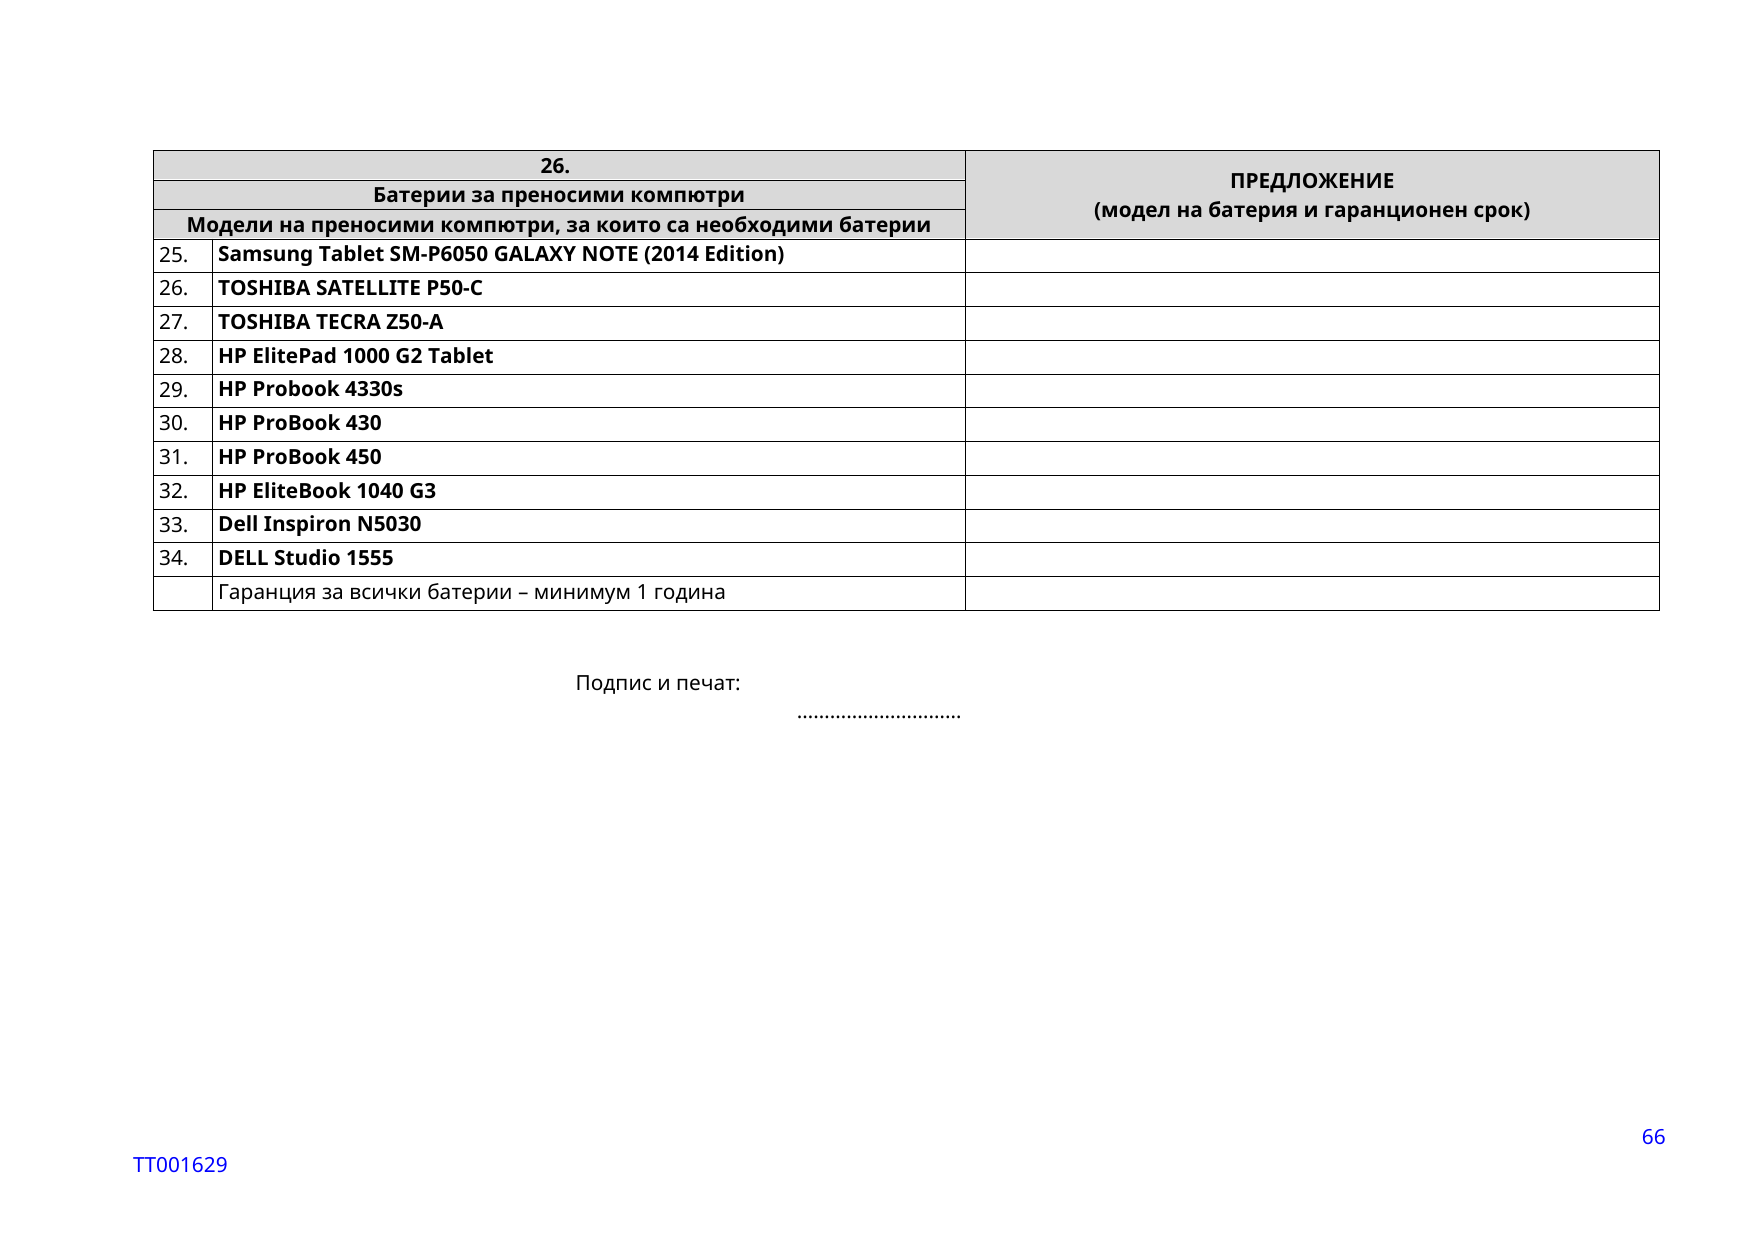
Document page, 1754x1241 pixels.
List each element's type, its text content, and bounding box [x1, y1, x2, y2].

table_cell [966, 273, 1659, 306]
table_cell Samsung Tablet SM-P6050 GALAXY NOTE (2014 Edition) [213, 240, 965, 272]
table_cell [154, 442, 212, 475]
table_cell HP Probook 4330s [213, 375, 965, 407]
table_cell [966, 375, 1659, 407]
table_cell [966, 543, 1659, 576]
table_cell [154, 408, 212, 441]
text Подпис и печат: [502, 668, 1665, 696]
table_cell [154, 375, 212, 407]
table_cell [966, 408, 1659, 441]
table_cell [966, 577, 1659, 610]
table_cell [154, 510, 212, 542]
table_cell [966, 341, 1659, 373]
table_cell [154, 476, 212, 508]
table_cell [966, 307, 1659, 340]
table_cell [154, 240, 212, 272]
table_cell HP ElitePad 1000 G2 Tablet [213, 341, 965, 373]
table_cell [966, 442, 1659, 475]
table_cell [154, 307, 212, 340]
table_cell TOSHIBA SATELLITE P50-C [213, 273, 965, 306]
table_cell HP ProBook 430 [213, 408, 965, 441]
table_cell HP ProBook 450 [213, 442, 965, 475]
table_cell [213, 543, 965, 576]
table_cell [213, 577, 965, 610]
table_cell [966, 476, 1659, 508]
text ………………………… [723, 696, 1665, 724]
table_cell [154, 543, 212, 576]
table_cell HP EliteBook 1040 G3 [213, 476, 965, 508]
table_cell [966, 240, 1659, 272]
table_cell [154, 273, 212, 306]
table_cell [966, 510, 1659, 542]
table_cell Батерии за преносими компютри [154, 181, 965, 209]
table_cell [154, 341, 212, 373]
table_cell Dell Inspiron N5030 [213, 510, 965, 542]
table_header ПРЕДЛОЖЕНИЕ (модел на батерия и гаранционен срок) [966, 151, 1659, 238]
table_cell TOSHIBA TECRA Z50-A [213, 307, 965, 340]
table_header [154, 151, 965, 179]
table_cell Модели на преносими компютри, за които са необходими батерии [154, 210, 965, 238]
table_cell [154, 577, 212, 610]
